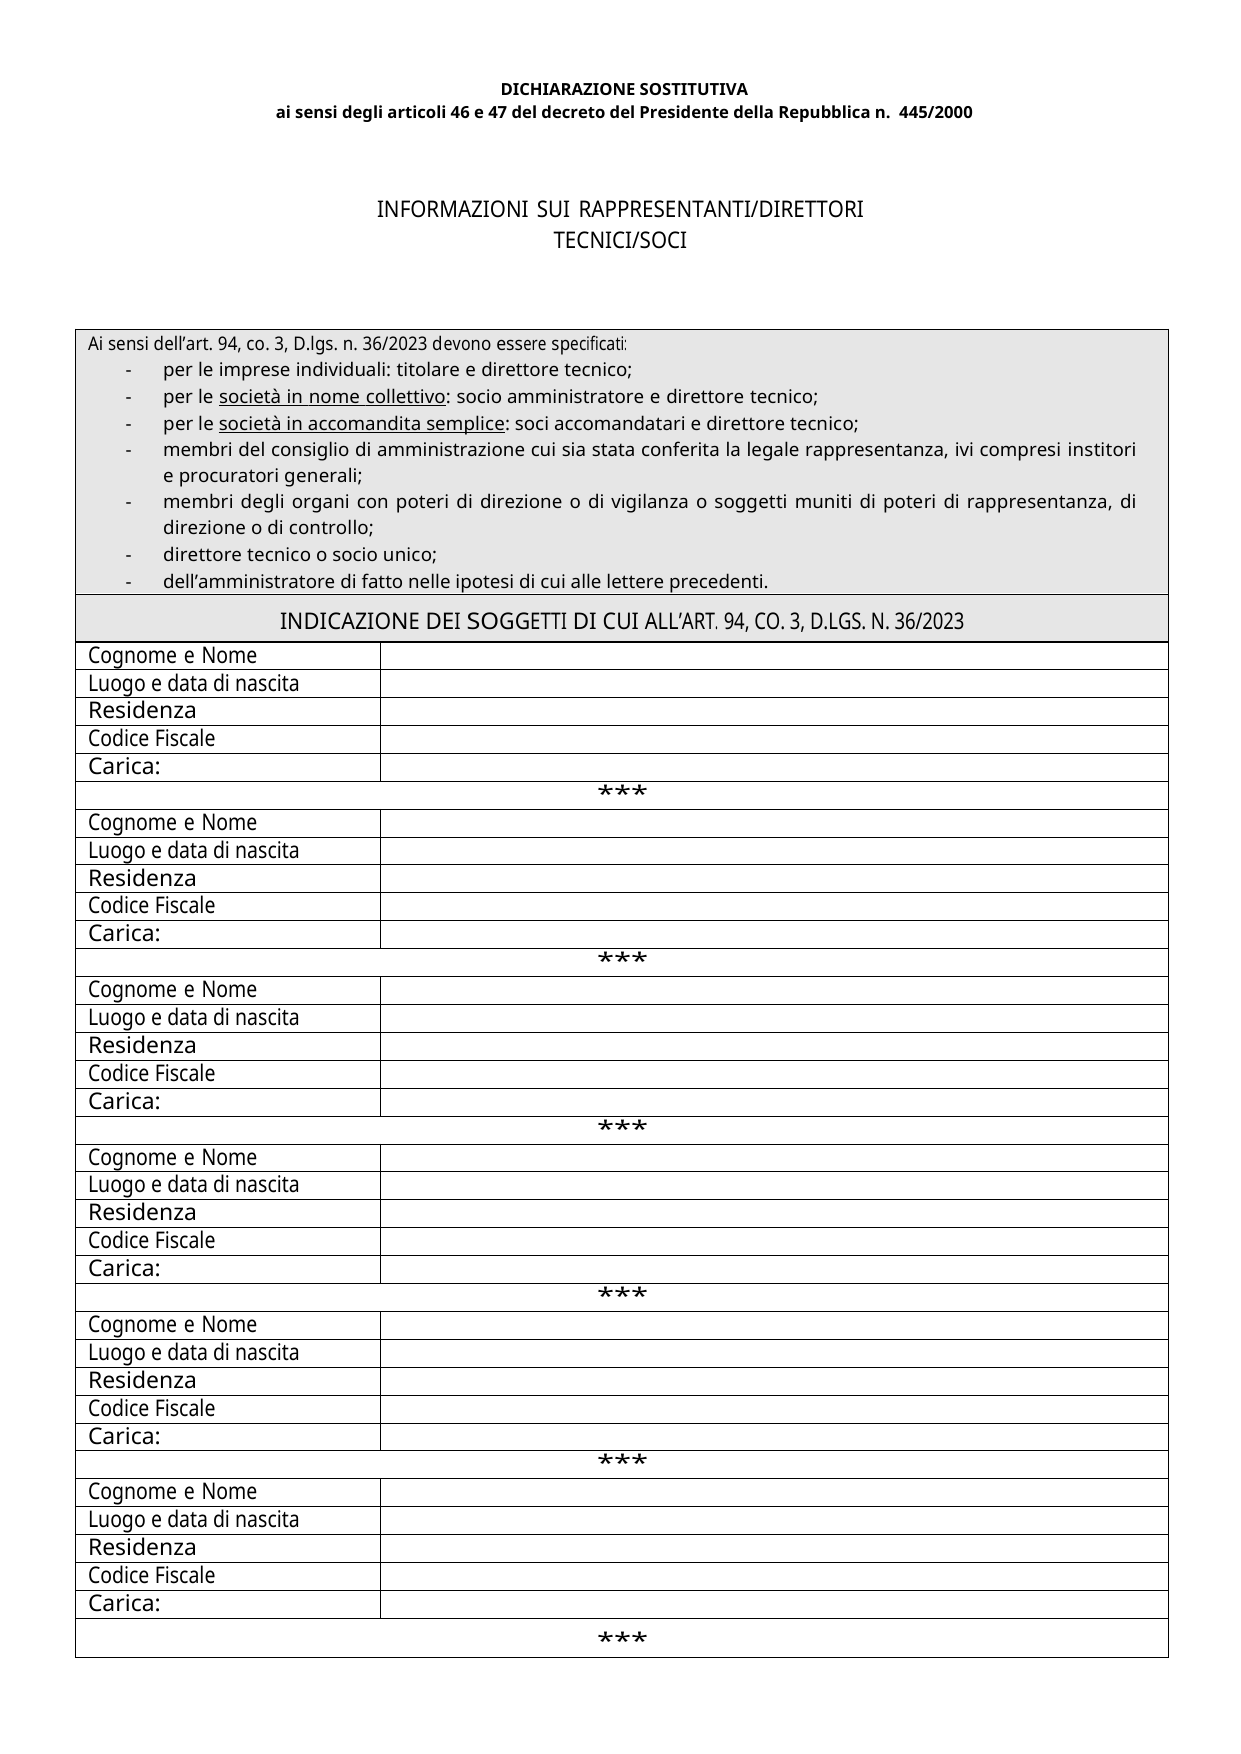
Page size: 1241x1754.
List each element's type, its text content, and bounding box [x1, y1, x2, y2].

table_cell [381, 726, 1168, 753]
table_cell [381, 893, 1168, 920]
table_cell *** [76, 1619, 1168, 1657]
table_cell Carica: [76, 1424, 380, 1450]
table_cell [381, 1172, 1168, 1199]
table_cell [381, 1591, 1168, 1617]
table_cell Luogo e data di nascita [76, 1340, 380, 1367]
table_cell Carica: [76, 1591, 380, 1617]
table_cell Cognome e Nome [76, 1145, 380, 1171]
table_cell Residenza [76, 698, 380, 725]
table_cell [381, 865, 1168, 892]
table_cell [381, 670, 1168, 697]
table_cell Luogo e data di nascita [76, 838, 380, 864]
table_cell Residenza [76, 1033, 380, 1060]
table_cell [381, 838, 1168, 864]
table_cell Carica: [76, 1089, 380, 1116]
table_cell Luogo e data di nascita [76, 670, 380, 697]
table_cell INDICAZIONE DEI SOGGETTI DI CUI ALL’ART. 94, CO. 3, D.LGS. N. 36/2023 [76, 595, 1168, 641]
table_cell [381, 754, 1168, 781]
table_cell [381, 698, 1168, 725]
text INFORMAZIONI SUI RAPPRESENTANTI/DIRETTORI TECNICI/SOCI [328, 193, 912, 256]
table_cell *** [76, 1451, 1168, 1478]
table_cell *** [76, 1117, 1168, 1143]
table_cell [381, 1340, 1168, 1367]
table_cell [381, 1479, 1168, 1506]
table_cell Residenza [76, 865, 380, 892]
table_cell Residenza [76, 1200, 380, 1227]
table_cell [381, 1507, 1168, 1534]
table_cell Carica: [76, 754, 380, 781]
table_cell Cognome e Nome [76, 643, 380, 669]
table_cell [381, 921, 1168, 948]
table_cell Codice Fiscale [76, 893, 380, 920]
table_cell *** [76, 1284, 1168, 1311]
table_cell Residenza [76, 1535, 380, 1562]
table_cell [381, 1256, 1168, 1283]
table_cell Codice Fiscale [76, 1061, 380, 1088]
table_cell Carica: [76, 1256, 380, 1283]
table_cell Codice Fiscale [76, 1563, 380, 1589]
table_cell Luogo e data di nascita [76, 1005, 380, 1032]
table_cell Codice Fiscale [76, 726, 380, 753]
table_cell [381, 1061, 1168, 1088]
table_cell [381, 1005, 1168, 1032]
table_cell Codice Fiscale [76, 1396, 380, 1422]
table_cell [381, 1424, 1168, 1450]
table_cell Cognome e Nome [76, 1312, 380, 1339]
table_cell [381, 643, 1168, 669]
table_cell Luogo e data di nascita [76, 1507, 380, 1534]
table_header Ai sensi dell’art. 94, co. 3, D.lgs. n. 36/2023 devono essere specificati: per le imprese individuali: titolare e direttore tecnico; per le società in nome collettivo: socio amministratore e direttore tecnico; per le società in accomandita semplice: soci accomandatari e direttore tecnico; membri del consiglio di amministrazione cui sia stata conferita la legale rappresentanza, ivi compresi institori e procuratori generali; membri degli organi con poteri di direzione o di vigilanza o soggetti muniti di poteri di rappresentanza, di direzione o di controllo; direttore tecnico o socio unico; dell’amministratore di fatto nelle ipotesi di cui alle lettere precedenti. [76, 330, 1168, 593]
table_cell [381, 1368, 1168, 1394]
table_cell [381, 810, 1168, 837]
table_cell [381, 1033, 1168, 1060]
table_cell [381, 1228, 1168, 1255]
table_cell [381, 1200, 1168, 1227]
table_cell [381, 1535, 1168, 1562]
table_cell Cognome e Nome [76, 977, 380, 1004]
table_cell [381, 1563, 1168, 1589]
table_cell [381, 1396, 1168, 1422]
table_cell *** [76, 949, 1168, 976]
table_cell Cognome e Nome [76, 810, 380, 837]
table_cell Codice Fiscale [76, 1228, 380, 1255]
table_cell Carica: [76, 921, 380, 948]
table_cell Cognome e Nome [76, 1479, 380, 1506]
table_cell *** [76, 782, 1168, 809]
table_cell Luogo e data di nascita [76, 1172, 380, 1199]
table_cell [381, 1145, 1168, 1171]
table_cell [381, 1312, 1168, 1339]
table_cell [381, 1089, 1168, 1116]
table_cell Residenza [76, 1368, 380, 1394]
table_cell [381, 977, 1168, 1004]
